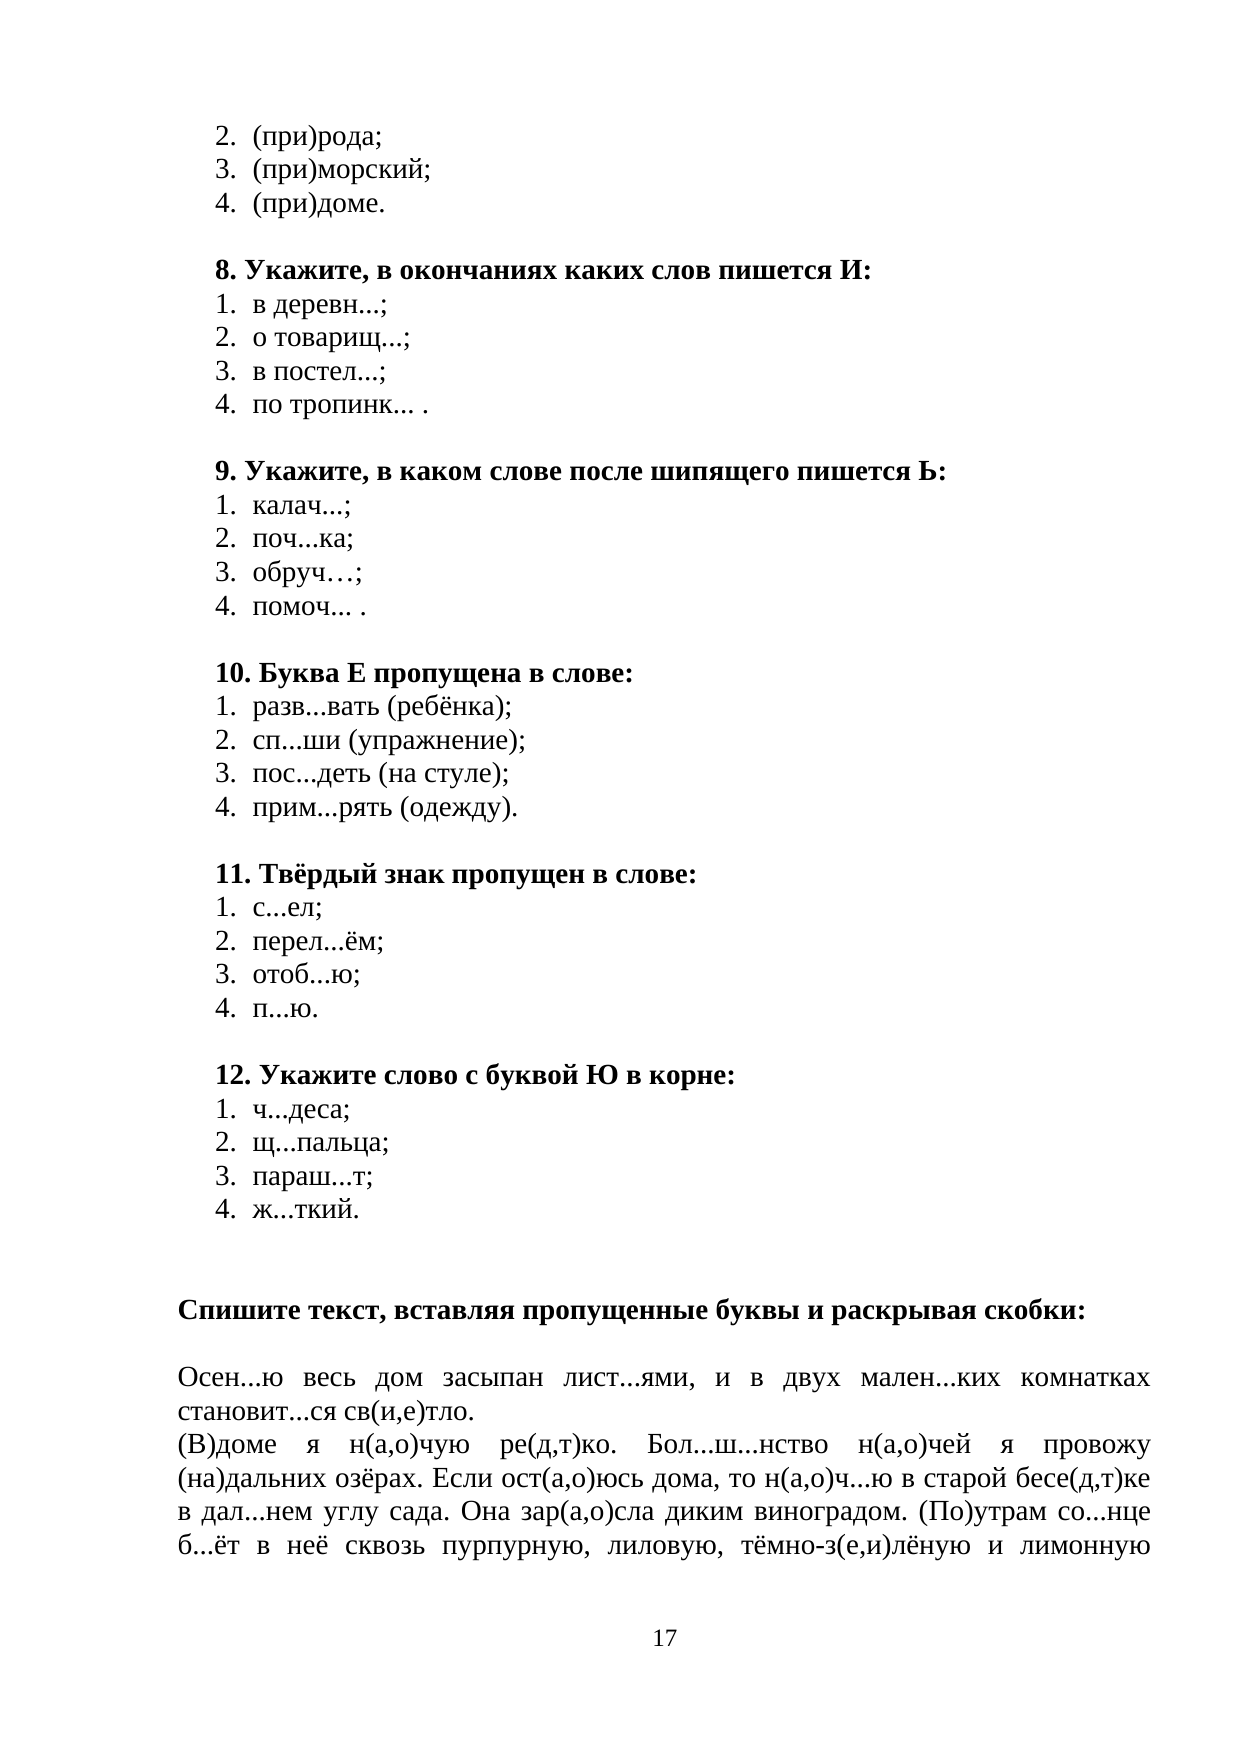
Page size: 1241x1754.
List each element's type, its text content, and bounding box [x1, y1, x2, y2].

text 8. Укажите, в окончаниях каких слов пишется И: [215, 252, 1152, 286]
list прим...рять (одежду). [215, 789, 1152, 822]
list разв...вать (ребёнка); [215, 688, 1152, 722]
text 10. Буква Е пропущена в слове: [215, 655, 1152, 688]
list калач...; [215, 487, 1152, 521]
list параш...т; [215, 1158, 1152, 1191]
list отоб...ю; [215, 957, 1152, 990]
list перел...ём; [215, 923, 1152, 957]
list (при)доме. [215, 185, 1152, 219]
text 9. Укажите, в каком слове после шипящего пишется Ь: [215, 453, 1152, 487]
text 11. Твёрдый знак пропущен в слове: [215, 856, 1152, 889]
list о товарищ...; [215, 319, 1152, 353]
list п...ю. [215, 990, 1152, 1024]
text Осен...ю весь дом засыпан лист...ями, и в двух мален...ких комнатках становит...ся св(и,е)тло. [177, 1359, 1152, 1426]
list ч...деса; [215, 1091, 1152, 1124]
list обруч…; [215, 554, 1152, 588]
list (при)рода; [215, 118, 1152, 152]
list помоч... . [215, 588, 1152, 621]
list по тропинк... . [215, 386, 1152, 420]
list щ...пальца; [215, 1124, 1152, 1158]
list (при)морский; [215, 152, 1152, 185]
list в постел...; [215, 353, 1152, 386]
list сп...ши (упражнение); [215, 722, 1152, 755]
list пос...деть (на стуле); [215, 755, 1152, 789]
text Спишите текст, вставляя пропущенные буквы и раскрывая скобки: [177, 1292, 1152, 1326]
list ж...ткий. [215, 1191, 1152, 1225]
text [177, 1426, 1152, 1560]
list с...ел; [215, 889, 1152, 923]
text 12. Укажите слово с буквой Ю в корне: [215, 1057, 1152, 1091]
list в деревн...; [215, 286, 1152, 319]
list поч...ка; [215, 521, 1152, 554]
